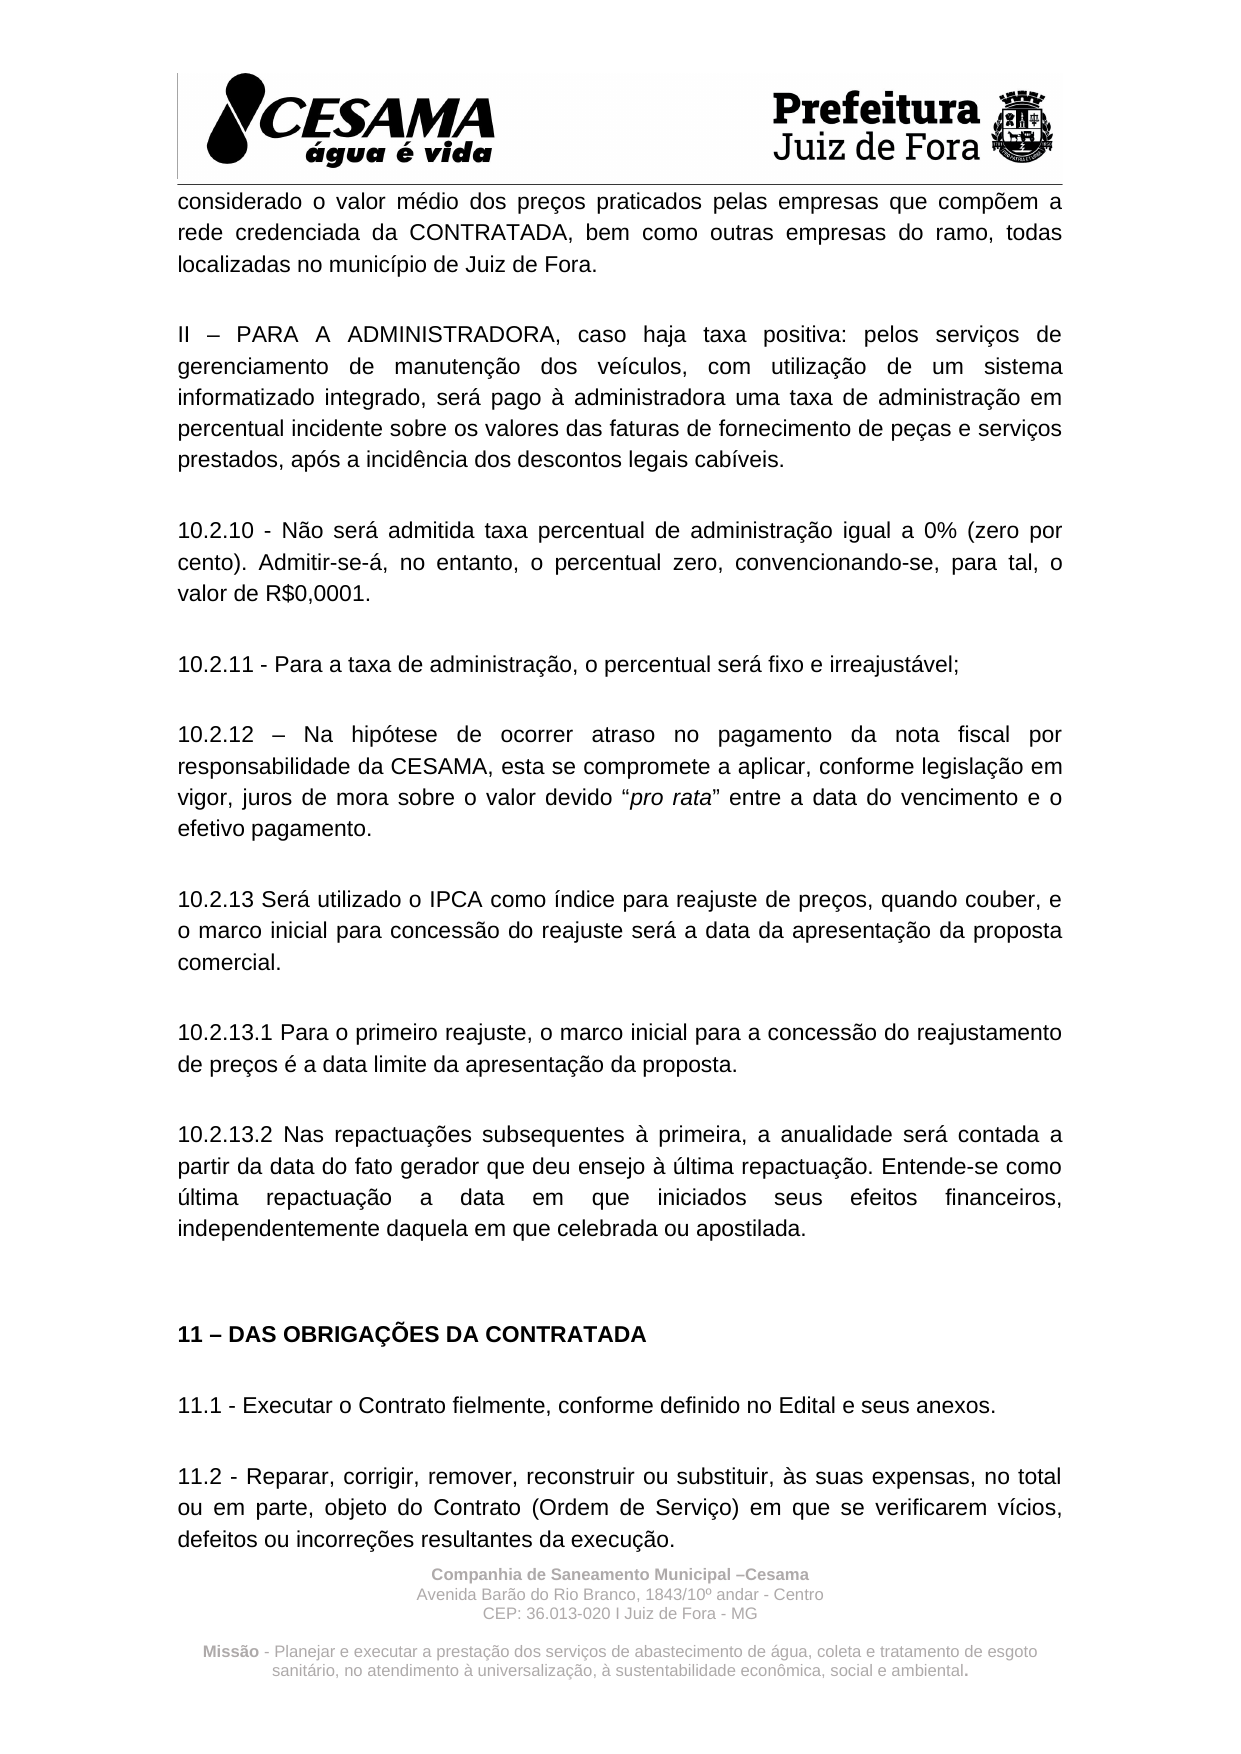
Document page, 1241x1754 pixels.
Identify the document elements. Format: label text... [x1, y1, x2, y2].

text 10.2.13.1 Para o primeiro reajuste, o marco inicial para a concessão do reajustamento de preços é a data limite da apresentação da proposta. [177, 1016, 1063, 1078]
text 11.2 - Reparar, corrigir, remover, reconstruir ou substituir, às suas expensas, no total ou em parte, objeto do Contrato (Ordem de Serviço) em que se verificarem vícios, defeitos ou incorreções resultantes da execução. [177, 1459, 1063, 1553]
text 11 – DAS OBRIGAÇÕES DA CONTRATADA [177, 1318, 1063, 1349]
text 10.2.13 Será utilizado o IPCA como índice para reajuste de preços, quando couber, e o marco inicial para concessão do reajuste será a data da apresentação da proposta comercial. [177, 882, 1063, 976]
text 10.2.12 – Na hipótese de ocorrer atraso no pagamento da nota fiscal por responsabilidade da CESAMA, esta se compromete a aplicar, conforme legislação em vigor, juros de mora sobre o valor devido “pro rata” entre a data do vencimento e o efetivo pagamento. [177, 718, 1063, 843]
picture [177, 73, 1063, 185]
text 10.2.11 - Para a taxa de administração, o percentual será fixo e irreajustável; [177, 647, 1063, 678]
text 10.2.13.2 Nas repactuações subsequentes à primeira, a anualidade será contada a partir da data do fato gerador que deu ensejo à última repactuação. Entende-se como última repactuação a data em que iniciados seus efeitos financeiros, independentemente daquela em que celebrada ou apostilada. [177, 1118, 1063, 1243]
text 10.2.10 - Não será admitida taxa percentual de administração igual a 0% (zero por cento). Admitir-se-á, no entanto, o percentual zero, convencionando-se, para tal, o valor de R$0,0001. [177, 514, 1063, 607]
text II – PARA A ADMINISTRADORA, caso haja taxa positiva: pelos serviços de gerenciamento de manutenção dos veículos, com utilização de um sistema informatizado integrado, será pago à administradora uma taxa de administração em percentual incidente sobre os valores das faturas de fornecimento de peças e serviços prestados, após a incidência dos descontos legais cabíveis. [177, 318, 1063, 474]
text 11.1 - Executar o Contrato fielmente, conforme definido no Edital e seus anexos. [177, 1389, 1063, 1420]
